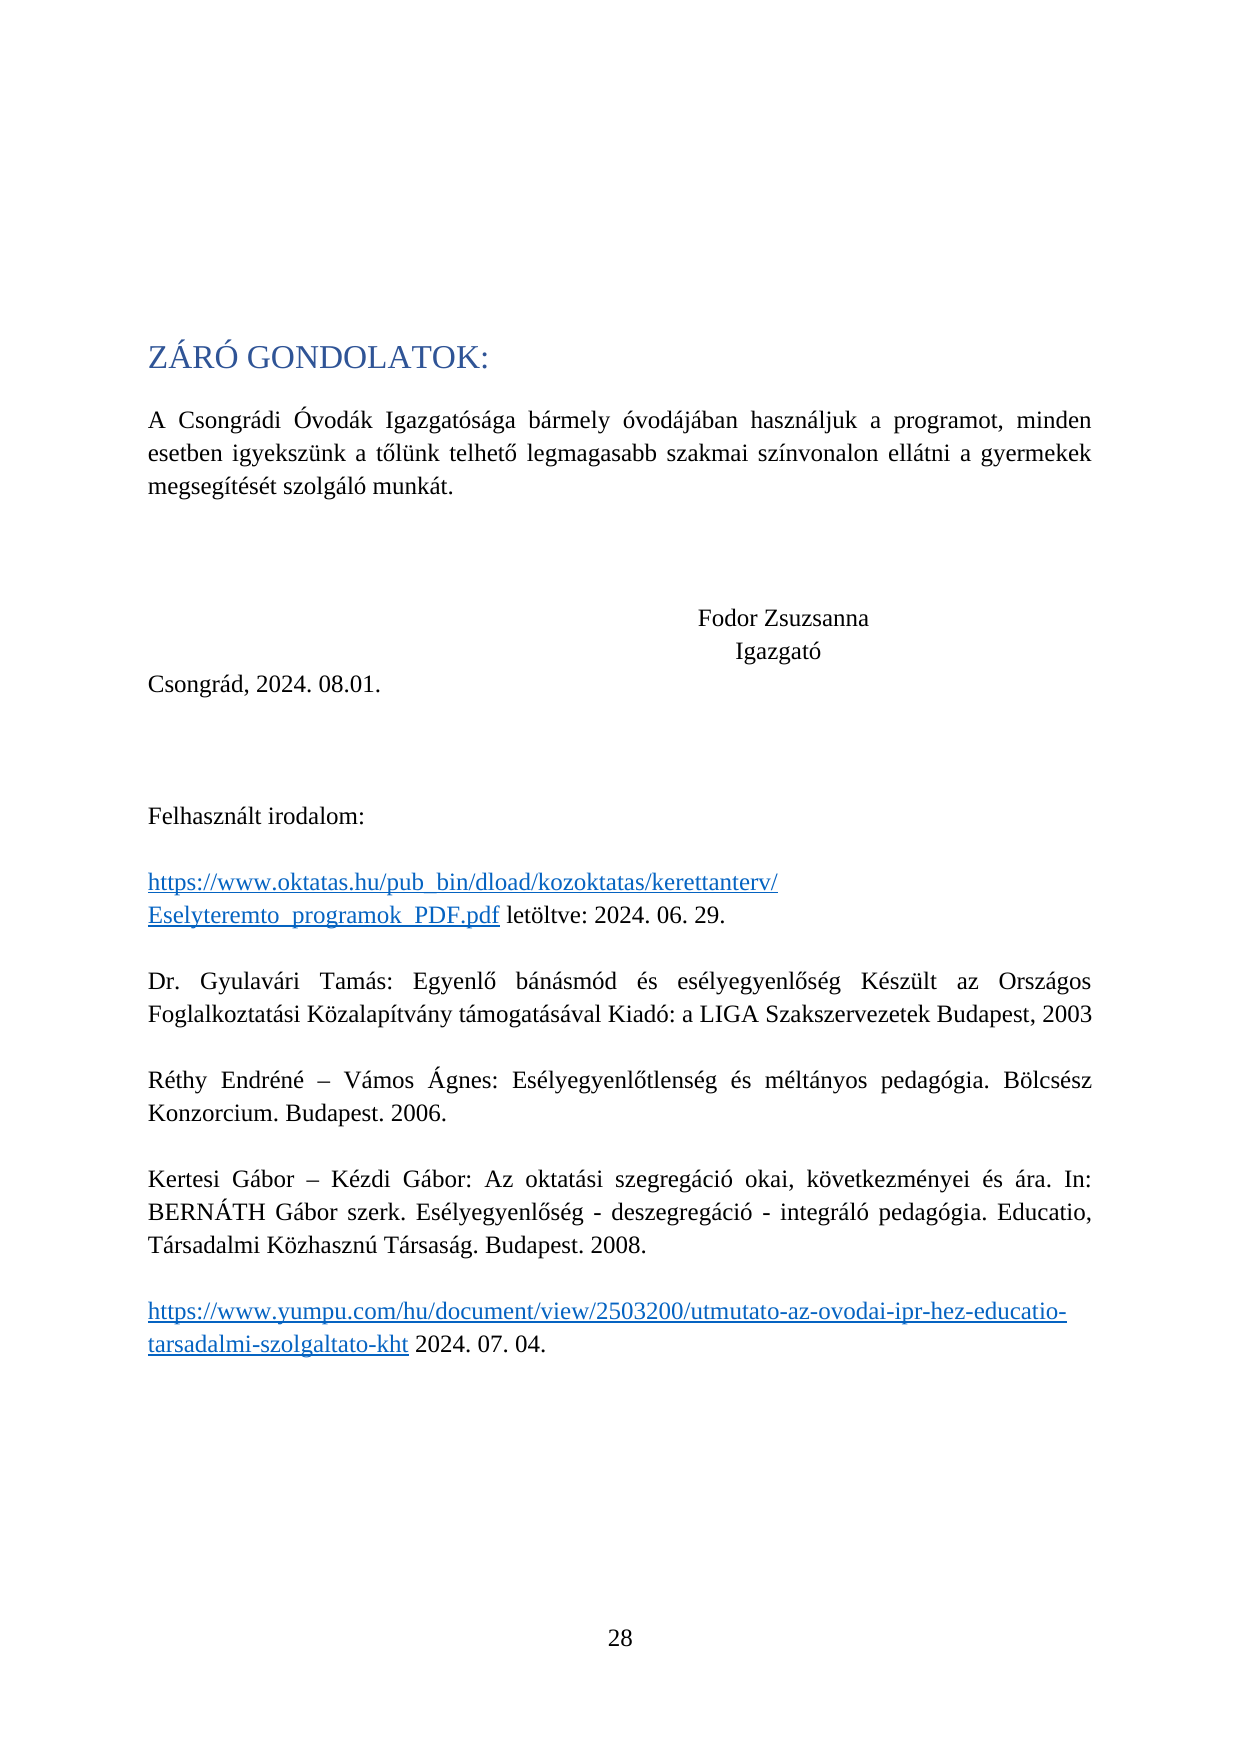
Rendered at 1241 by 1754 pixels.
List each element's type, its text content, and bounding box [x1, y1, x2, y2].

text https://www.yumpu.com/hu/document/view/2503200/utmutato-az-ovodai-ipr-hez-educatio-tarsadalmi-szolgaltato-kht 2024. 07. 04. [148, 1296, 1093, 1358]
subtitle ZÁRÓ GONDOLATOK: [148, 338, 1093, 376]
text Fodor Zsuzsanna [148, 603, 1093, 632]
text Felhasznált irodalom: [148, 801, 1093, 830]
text A Csongrádi Óvodák Igazgatósága bármely óvodájában használjuk a programot, minden esetben igyekszünk a tőlünk telhető legmagasabb szakmai színvonalon ellátni a gyermekek megsegítését szolgáló munkát. [148, 405, 1093, 499]
text Kertesi Gábor – Kézdi Gábor: Az oktatási szegregáció okai, következményei és ára. In: BERNÁTH Gábor szerk. Esélyegyenlőség - deszegregáció - integráló pedagógia. Educatio, Társadalmi Közhasznú Társaság. Budapest. 2008. [148, 1164, 1093, 1259]
text Csongrád, 2024. 08.01. [148, 669, 1093, 698]
text Igazgató [148, 636, 1093, 665]
text Dr. Gyulavári Tamás: Egyenlő bánásmód és esélyegyenlőség Készült az Országos Foglalkoztatási Közalapítvány támogatásával Kiadó: a LIGA Szakszervezetek Budapest, 2003 [148, 966, 1093, 1028]
text https://www.oktatas.hu/pub_bin/dload/kozoktatas/kerettanterv/Eselyteremto_programok_PDF.pdf letöltve: 2024. 06. 29. [148, 867, 1093, 929]
text Réthy Endréné – Vámos Ágnes: Esélyegyenlőtlenség és méltányos pedagógia. Bölcsész Konzorcium. Budapest. 2006. [148, 1065, 1093, 1127]
